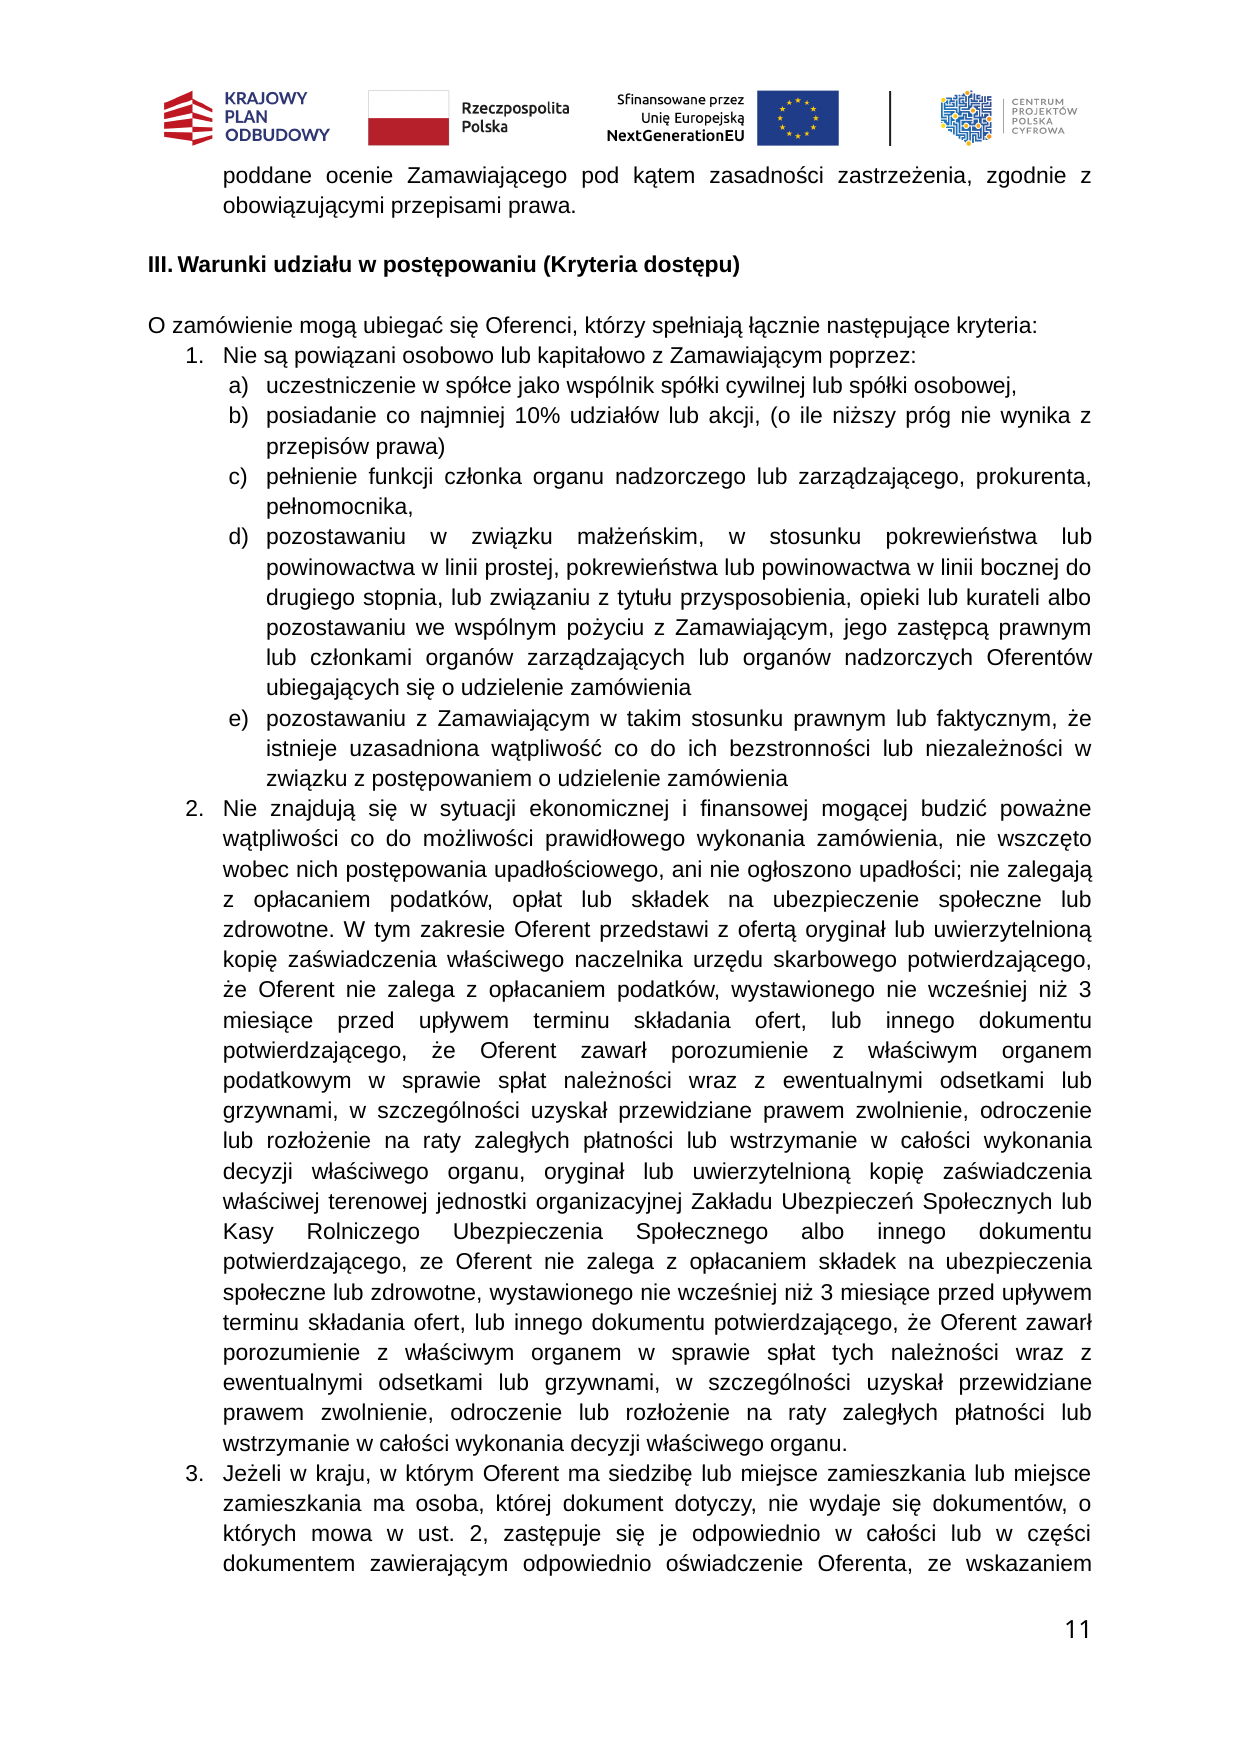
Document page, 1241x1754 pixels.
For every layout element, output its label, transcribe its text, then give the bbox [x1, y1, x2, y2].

text O zamówienie mogą ubiegać się Oferenci, którzy spełniają łącznie następujące kryteria: [148, 312, 1092, 338]
list pozostawaniu w związku małżeńskim, w stosunku pokrewieństwa lub powinowactwa w linii prostej, pokrewieństwa lub powinowactwa w linii bocznej do drugiego stopnia, lub związaniu z tytułu przysposobienia, opieki lub kurateli albo pozostawaniu we wspólnym pożyciu z Zamawiającym, jego zastępcą prawnym lub członkami organów zarządzających lub organów nadzorczych Oferentów ubiegających się o udzielenie zamówienia [228, 523, 1092, 701]
list pozostawaniu z Zamawiającym w takim stosunku prawnym lub faktycznym, że istnieje uzasadniona wątpliwość co do ich bezstronności lub niezależności w związku z postępowaniem o udzielenie zamówienia [228, 704, 1092, 791]
list Nie znajdują się w sytuacji ekonomicznej i finansowej mogącej budzić poważne wątpliwości co do możliwości prawidłowego wykonania zamówienia, nie wszczęto wobec nich postępowania upadłościowego, ani nie ogłoszono upadłości; nie zalegają z opłacaniem podatków, opłat lub składek na ubezpieczenie społeczne lub zdrowotne. W tym zakresie Oferent przedstawi z ofertą oryginał lub uwierzytelnioną kopię zaświadczenia właściwego naczelnika urzędu skarbowego potwierdzającego, że Oferent nie zalega z opłacaniem podatków, wystawionego nie wcześniej niż 3 miesiące przed upływem terminu składania ofert, lub innego dokumentu potwierdzającego, że Oferent zawarł porozumienie z właściwym organem podatkowym w sprawie spłat należności wraz z ewentualnymi odsetkami lub grzywnami, w szczególności uzyskał przewidziane prawem zwolnienie, odroczenie lub rozłożenie na raty zaległych płatności lub wstrzymanie w całości wykonania decyzji właściwego organu, oryginał lub uwierzytelnioną kopię zaświadczenia właściwej terenowej jednostki organizacyjnej Zakładu Ubezpieczeń Społecznych lub Kasy Rolniczego Ubezpieczenia Społecznego albo innego dokumentu potwierdzającego, ze Oferent nie zalega z opłacaniem składek na ubezpieczenia społeczne lub zdrowotne, wystawionego nie wcześniej niż 3 miesiące przed upływem terminu składania ofert, lub innego dokumentu potwierdzającego, że Oferent zawarł porozumienie z właściwym organem w sprawie spłat tych należności wraz z ewentualnymi odsetkami lub grzywnami, w szczególności uzyskał przewidziane prawem zwolnienie, odroczenie lub rozłożenie na raty zaległych płatności lub wstrzymanie w całości wykonania decyzji właściwego organu. [185, 795, 1092, 1456]
list Warunki udziału w postępowaniu (Kryteria dostępu) [148, 251, 1092, 278]
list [185, 162, 1092, 218]
list uczestniczenie w spółce jako wspólnik spółki cywilnej lub spółki osobowej, [228, 372, 1092, 399]
list pełnienie funkcji członka organu nadzorczego lub zarządzającego, prokurenta, pełnomocnika, [228, 463, 1092, 519]
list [185, 1460, 1092, 1577]
list Nie są powiązani osobowo lub kapitałowo z Zamawiającym poprzez: [185, 342, 1092, 368]
list posiadanie co najmniej 10% udziałów lub akcji, (o ile niższy próg nie wynika z przepisów prawa) [228, 402, 1092, 459]
